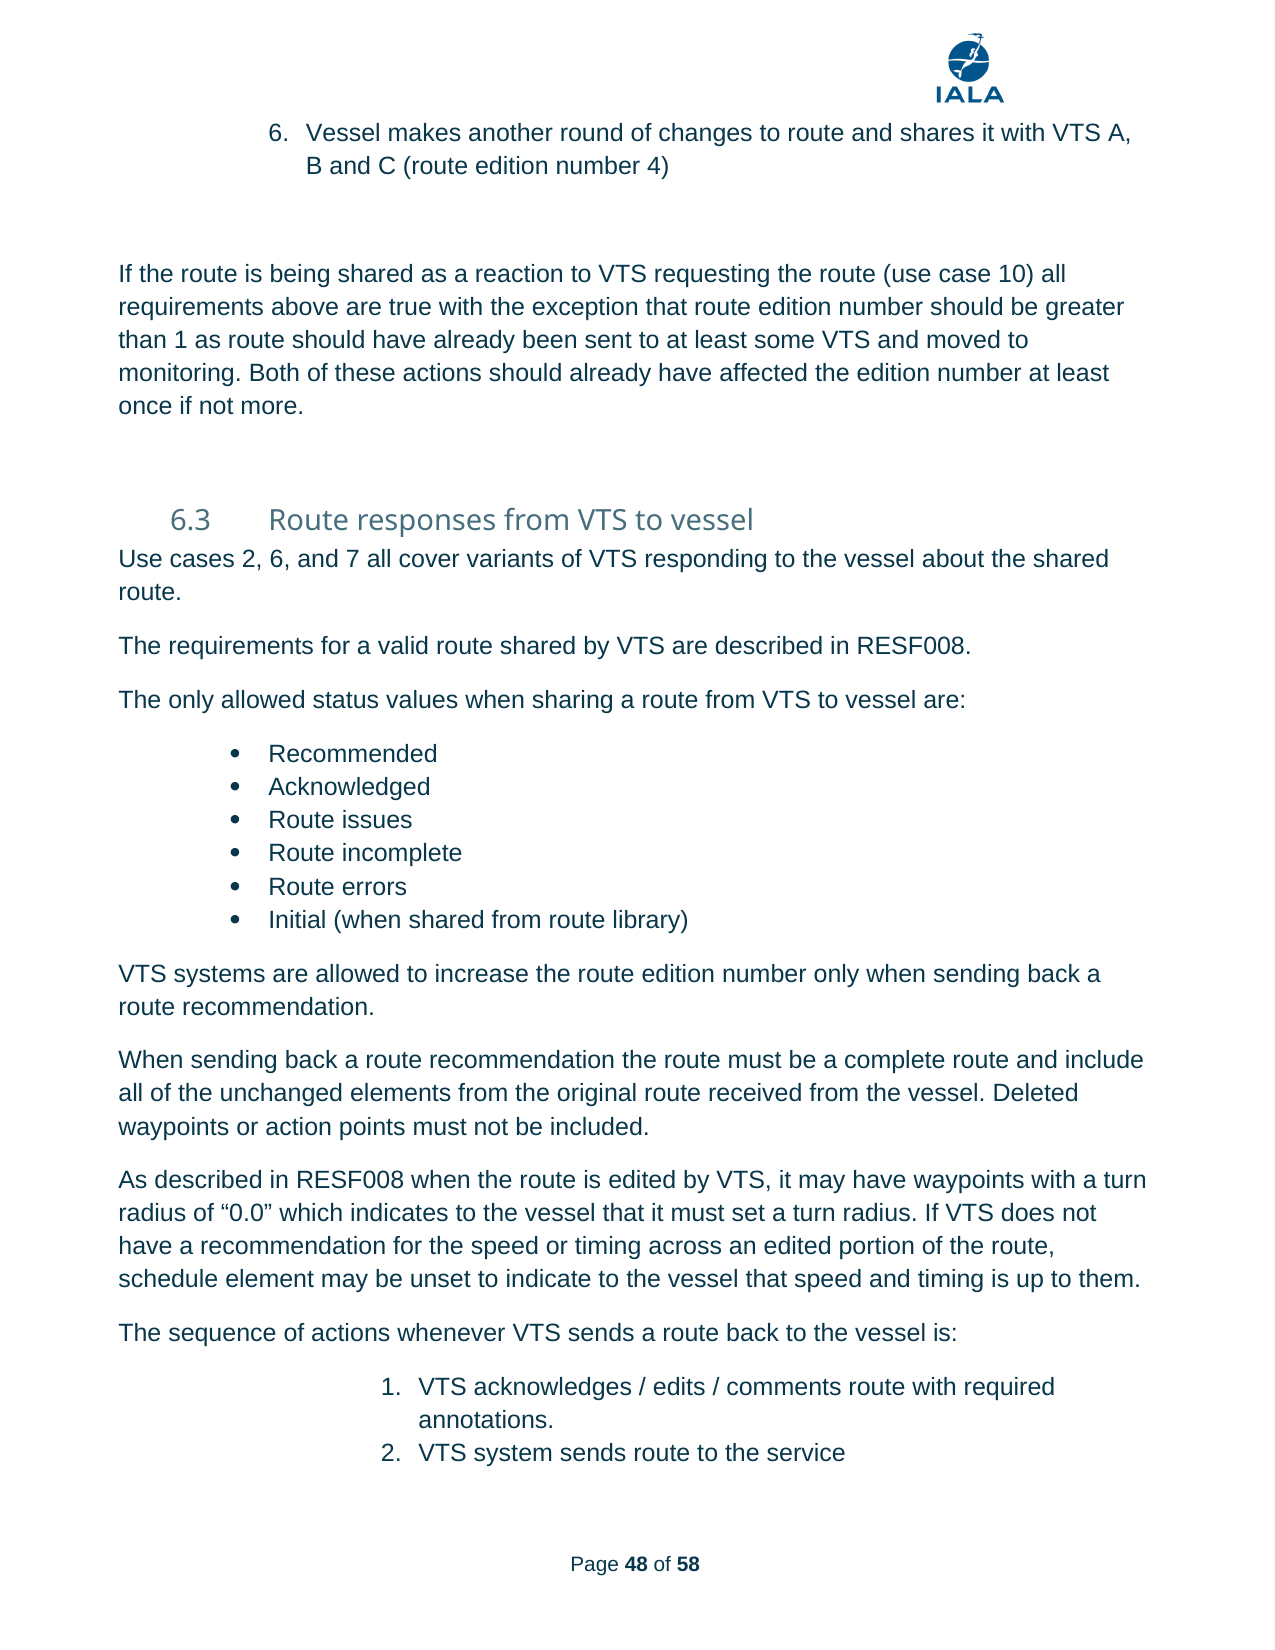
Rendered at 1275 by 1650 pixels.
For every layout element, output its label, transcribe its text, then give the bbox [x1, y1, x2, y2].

list VTS system sends route to the service [381, 1438, 1152, 1467]
list Route issues [231, 805, 1152, 834]
text If the route is being shared as a reaction to VTS requesting the route (use case 10) all requirements above are true with the exception that route edition number should be greater than 1 as route should have already been sent to at least some VTS and moved to monitoring. Both of these actions should already have affected the edition number at least once if not more. [118, 259, 1152, 420]
text VTS systems are allowed to increase the route edition number only when sending back a route recommendation. [118, 958, 1152, 1020]
list Recommended [231, 739, 1152, 768]
picture [921, 25, 1016, 118]
text The only allowed status values when sharing a route from VTS to vessel are: [118, 685, 1152, 714]
subtitle Route responses from VTS to vessel [170, 499, 1152, 538]
list Initial (when shared from route library) [231, 904, 1152, 933]
text The sequence of actions whenever VTS sends a route back to the vessel is: [118, 1318, 1152, 1347]
text As described in RESF008 when the route is edited by VTS, it may have waypoints with a turn radius of “0.0” which indicates to the vessel that it must set a turn radius. If VTS does not have a recommendation for the speed or timing across an edited portion of the route, schedule element may be unset to indicate to the vessel that speed and timing is up to them. [118, 1165, 1152, 1293]
text When sending back a route recommendation the route must be a complete route and include all of the unchanged elements from the original route received from the vessel. Deleted waypoints or action points must not be included. [118, 1045, 1152, 1140]
list Vessel makes another round of changes to route and shares it with VTS A, B and C (route edition number 4) [268, 118, 1152, 180]
list Route errors [231, 871, 1152, 900]
list Route incomplete [231, 838, 1152, 867]
text Use cases 2, 6, and 7 all cover variants of VTS responding to the vessel about the shared route. [118, 544, 1152, 606]
text The requirements for a valid route shared by VTS are described in RESF008. [118, 631, 1152, 660]
list Acknowledged [231, 772, 1152, 801]
list VTS acknowledges / edits / comments route with required annotations. [381, 1372, 1152, 1434]
